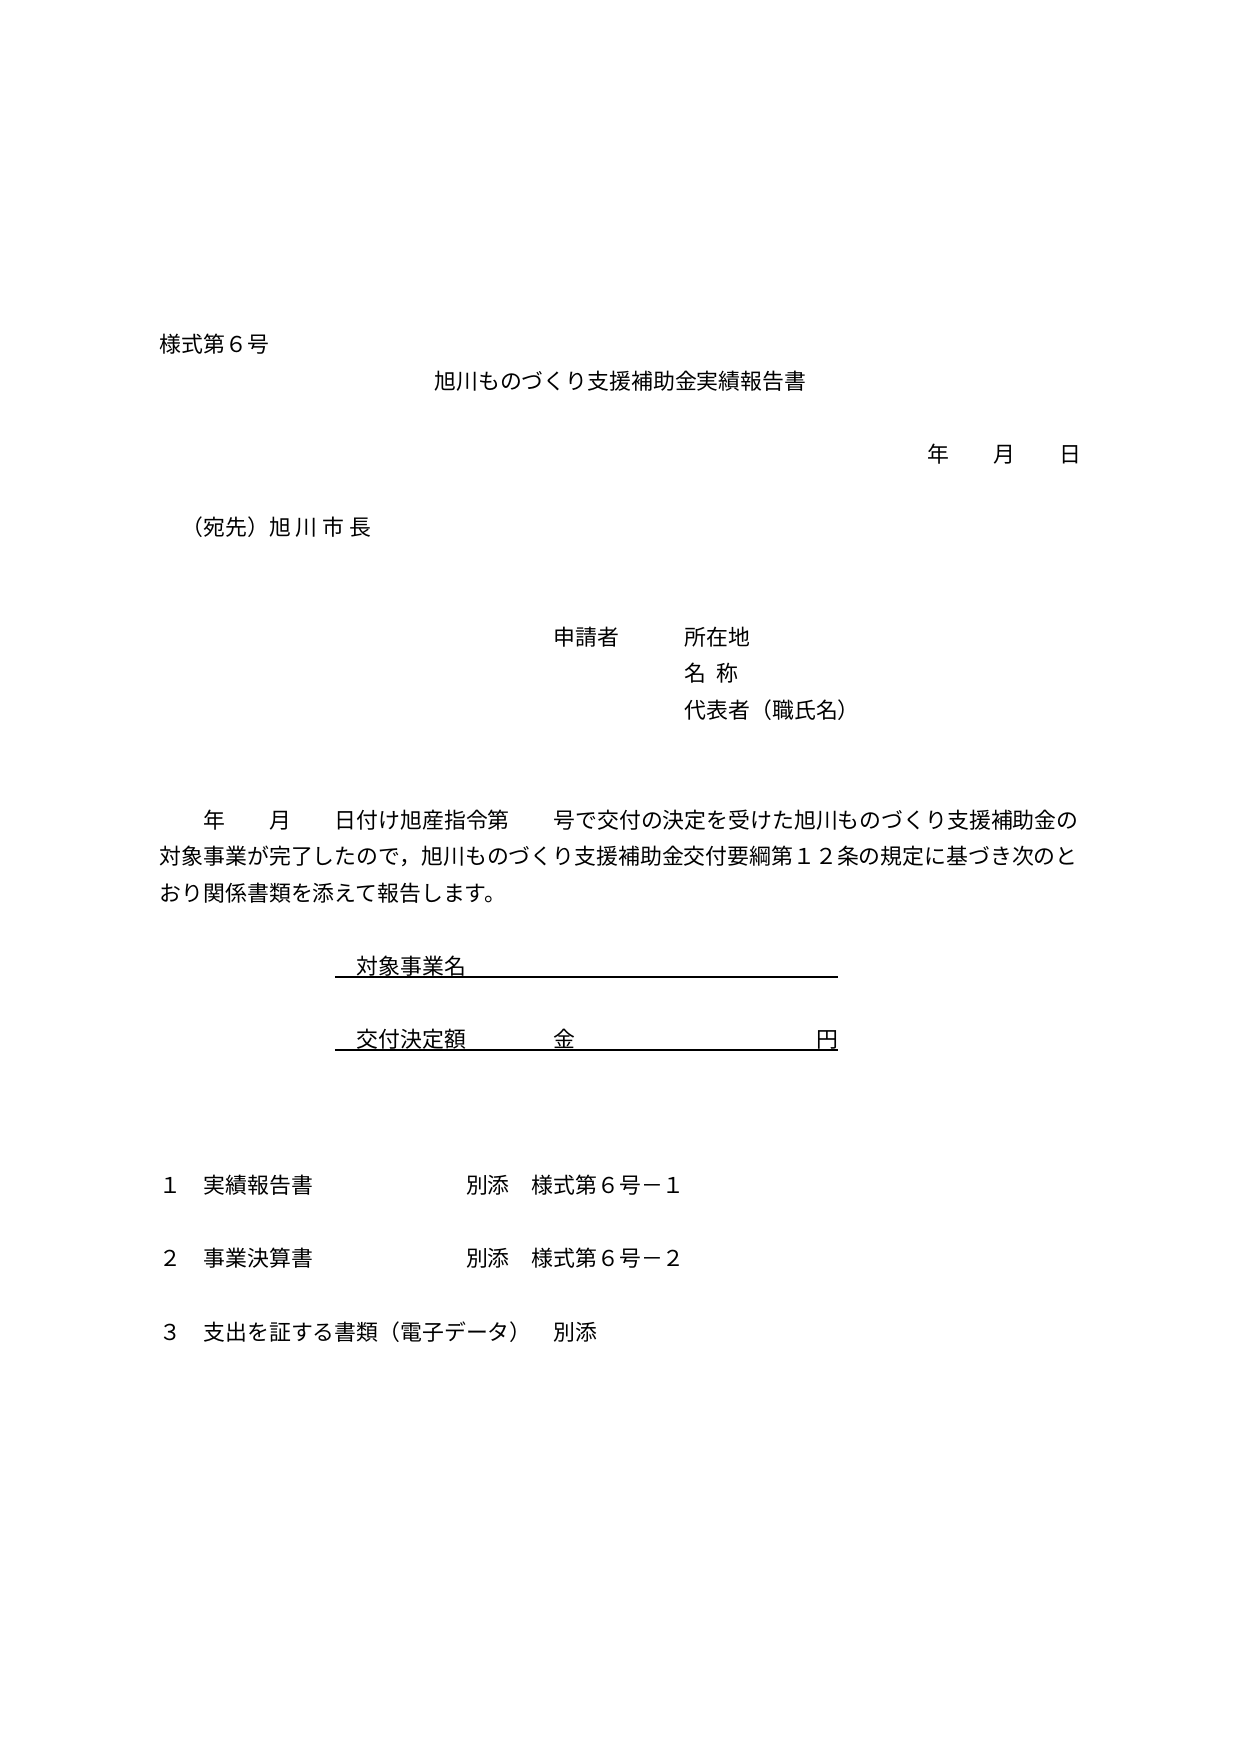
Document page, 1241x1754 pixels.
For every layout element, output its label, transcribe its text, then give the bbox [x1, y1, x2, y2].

text 旭川ものづくり支援補助金実績報告書 [159, 362, 1081, 398]
text 様式第６号 [159, 325, 1081, 362]
text ３ 支出を証する書類（電子データ） 別添 [159, 1312, 1081, 1349]
text １ 実績報告書 別添 様式第６号－１ [159, 1166, 1081, 1202]
text 対象事業名 [247, 947, 1081, 983]
text 申請者 所在地 [159, 617, 1081, 654]
text （宛先）旭 川 市 長 [159, 508, 1081, 544]
text 年 月 日 [159, 435, 1081, 471]
text 代表者（職氏名） [159, 691, 1081, 727]
text 交付決定額 金 円 [247, 1020, 1081, 1056]
text 年 月 日付け旭産指令第 号で交付の決定を受けた旭川ものづくり支援補助金の対象事業が完了したので，旭川ものづくり支援補助金交付要綱第１２条の規定に基づき次のとおり関係書類を添えて報告します。 [159, 800, 1081, 910]
text 名 称 [159, 654, 1081, 691]
text ２ 事業決算書 別添 様式第６号－２ [159, 1239, 1081, 1276]
